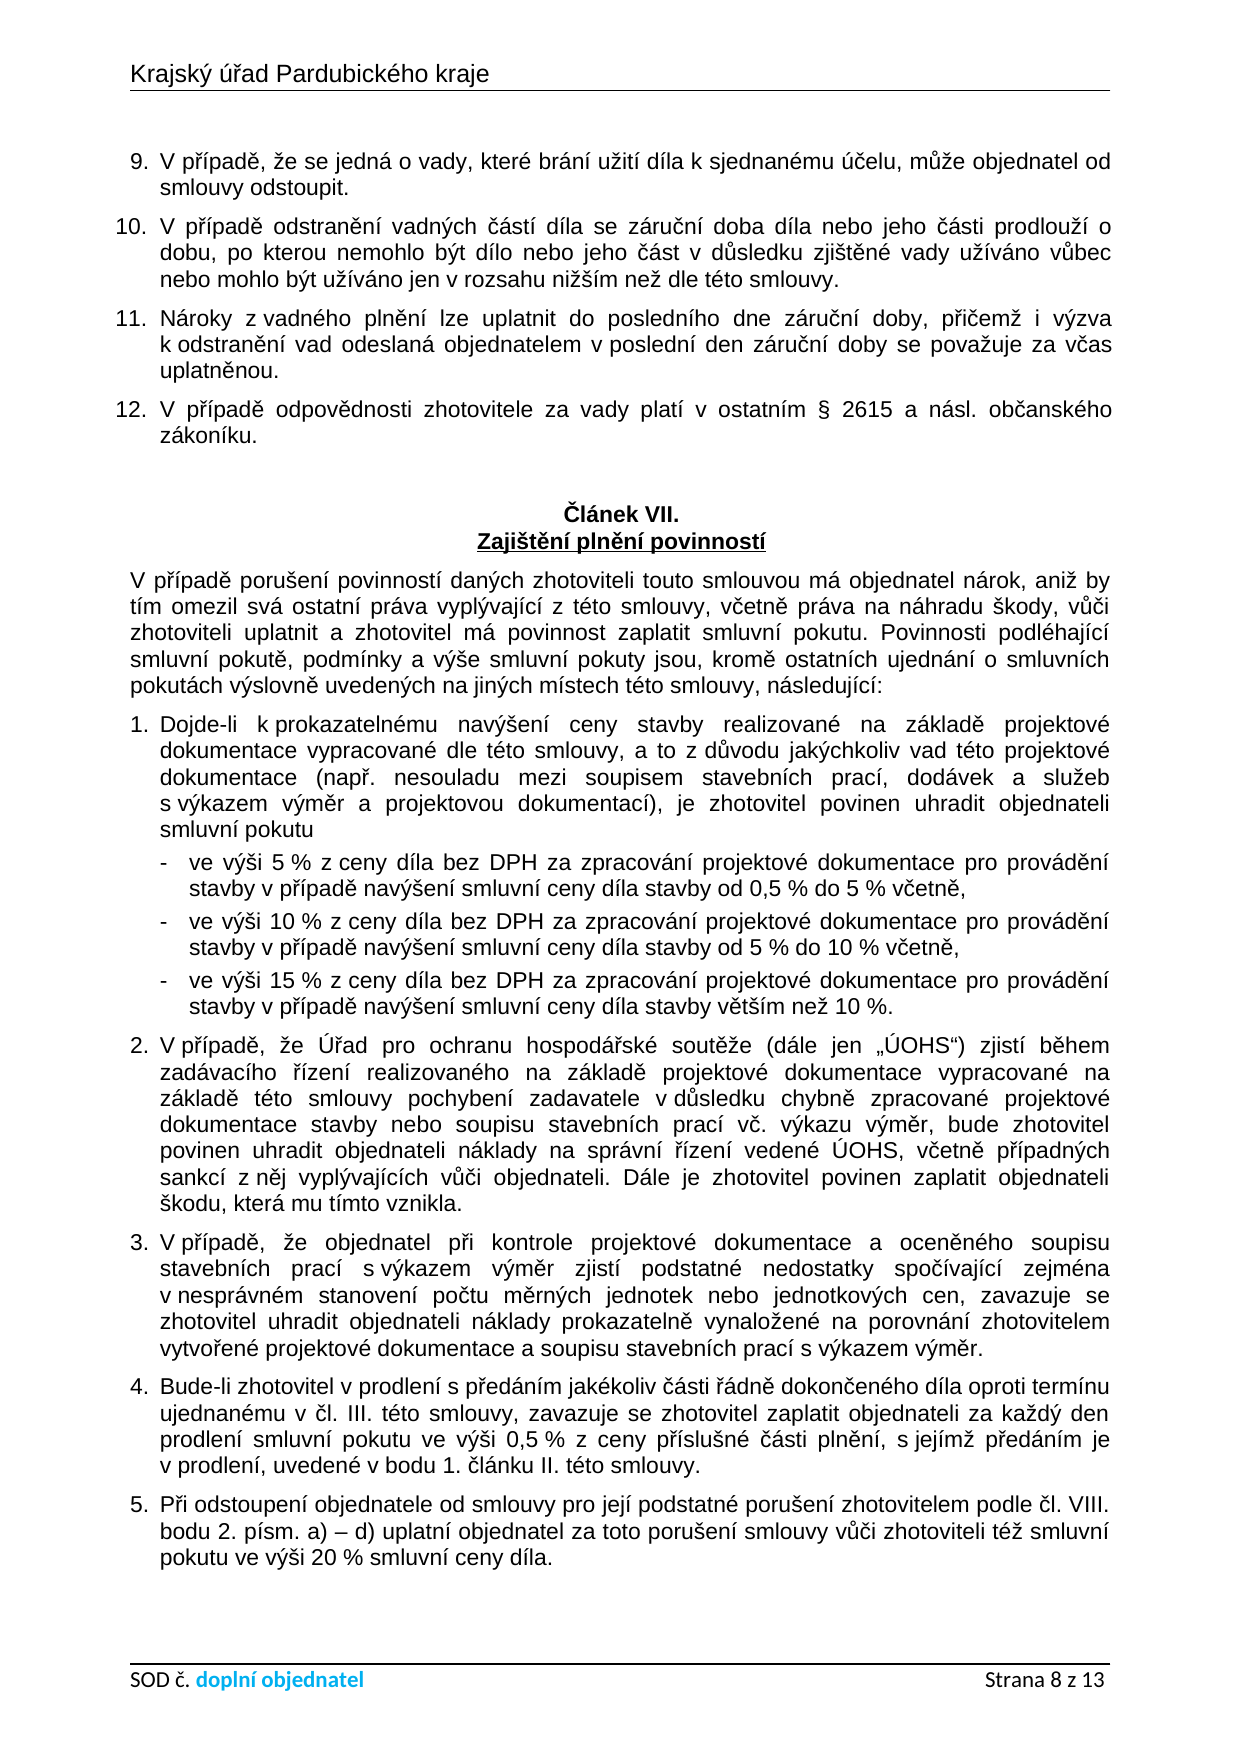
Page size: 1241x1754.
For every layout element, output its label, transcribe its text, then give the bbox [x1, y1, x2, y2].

list Dojde-li k prokazatelnému navýšení ceny stavby realizované na základě projektové dokumentace vypracované dle této smlouvy, a to z důvodu jakýchkoliv vad této projektové dokumentace (např. nesouladu mezi soupisem stavebních prací, dodávek a služeb s výkazem výměr a projektovou dokumentací), je zhotovitel povinen uhradit objednateli smluvní pokutu [130, 711, 1110, 843]
text Zajištění plnění povinností [130, 528, 1113, 554]
list Při odstoupení objednatele od smlouvy pro její podstatné porušení zhotovitelem podle čl. VIII. bodu 2. písm. a) – d) uplatní objednatel za toto porušení smlouvy vůči zhotoviteli též smluvní pokutu ve výši 20 % smluvní ceny díla. [130, 1491, 1110, 1570]
list V případě, že objednatel při kontrole projektové dokumentace a oceněného soupisu stavebních prací s výkazem výměr zjistí podstatné nedostatky spočívající zejména v nesprávném stanovení počtu měrných jednotek nebo jednotkových cen, zavazuje se zhotovitel uhradit objednateli náklady prokazatelně vynaložené na porovnání zhotovitelem vytvořené projektové dokumentace a soupisu stavebních prací s výkazem výměr. [130, 1229, 1110, 1361]
list V případě odpovědnosti zhotovitele za vady platí v ostatním § 2615 a násl. občanského zákoníku. [115, 396, 1113, 449]
list V případě, že se jedná o vady, které brání užití díla k sjednanému účelu, může objednatel od smlouvy odstoupit. [130, 148, 1113, 200]
text Článek VII. [130, 501, 1113, 528]
list Bude-li zhotovitel v prodlení s předáním jakékoliv části řádně dokončeného díla oproti termínu ujednanému v čl. III. této smlouvy, zavazuje se zhotovitel zaplatit objednateli za každý den prodlení smluvní pokutu ve výši 0,5 % z ceny příslušné části plnění, s jejímž předáním je v prodlení, uvedené v bodu 1. článku II. této smlouvy. [130, 1373, 1110, 1479]
text - ve výši 10 % z ceny díla bez DPH za zpracování projektové dokumentace pro provádění stavby v případě navýšení smluvní ceny díla stavby od 5 % do 10 % včetně, [159, 908, 1110, 961]
list ve výši 5 % z ceny díla bez DPH za zpracování projektové dokumentace pro provádění stavby v případě navýšení smluvní ceny díla stavby od 0,5 % do 5 % včetně, [159, 849, 1110, 902]
text - ve výši 15 % z ceny díla bez DPH za zpracování projektové dokumentace pro provádění stavby v případě navýšení smluvní ceny díla stavby větším než 10 %. [159, 967, 1110, 1019]
text V případě porušení povinností daných zhotoviteli touto smlouvou má objednatel nárok, aniž by tím omezil svá ostatní práva vyplývající z této smlouvy, včetně práva na náhradu škody, vůči zhotoviteli uplatnit a zhotovitel má povinnost zaplatit smluvní pokutu. Povinnosti podléhající smluvní pokutě, podmínky a výše smluvní pokuty jsou, kromě ostatních ujednání o smluvních pokutách výslovně uvedených na jiných místech této smlouvy, následující: [130, 567, 1110, 698]
list Nároky z vadného plnění lze uplatnit do posledního dne záruční doby, přičemž i výzva k odstranění vad odeslaná objednatelem v poslední den záruční doby se považuje za včas uplatněnou. [115, 304, 1113, 383]
list V případě, že Úřad pro ochranu hospodářské soutěže (dále jen „ÚOHS“) zjistí během zadávacího řízení realizovaného na základě projektové dokumentace vypracované na základě této smlouvy pochybení zadavatele v důsledku chybně zpracované projektové dokumentace stavby nebo soupisu stavebních prací vč. výkazu výměr, bude zhotovitel povinen uhradit objednateli náklady na správní řízení vedené ÚOHS, včetně případných sankcí z něj vyplývajících vůči objednateli. Dále je zhotovitel povinen zaplatit objednateli škodu, která mu tímto vznikla. [130, 1032, 1110, 1217]
list V případě odstranění vadných částí díla se záruční doba díla nebo jeho části prodlouží o dobu, po kterou nemohlo být dílo nebo jeho část v důsledku zjištěné vady užíváno vůbec nebo mohlo být užíváno jen v rozsahu nižším než dle této smlouvy. [115, 213, 1113, 292]
